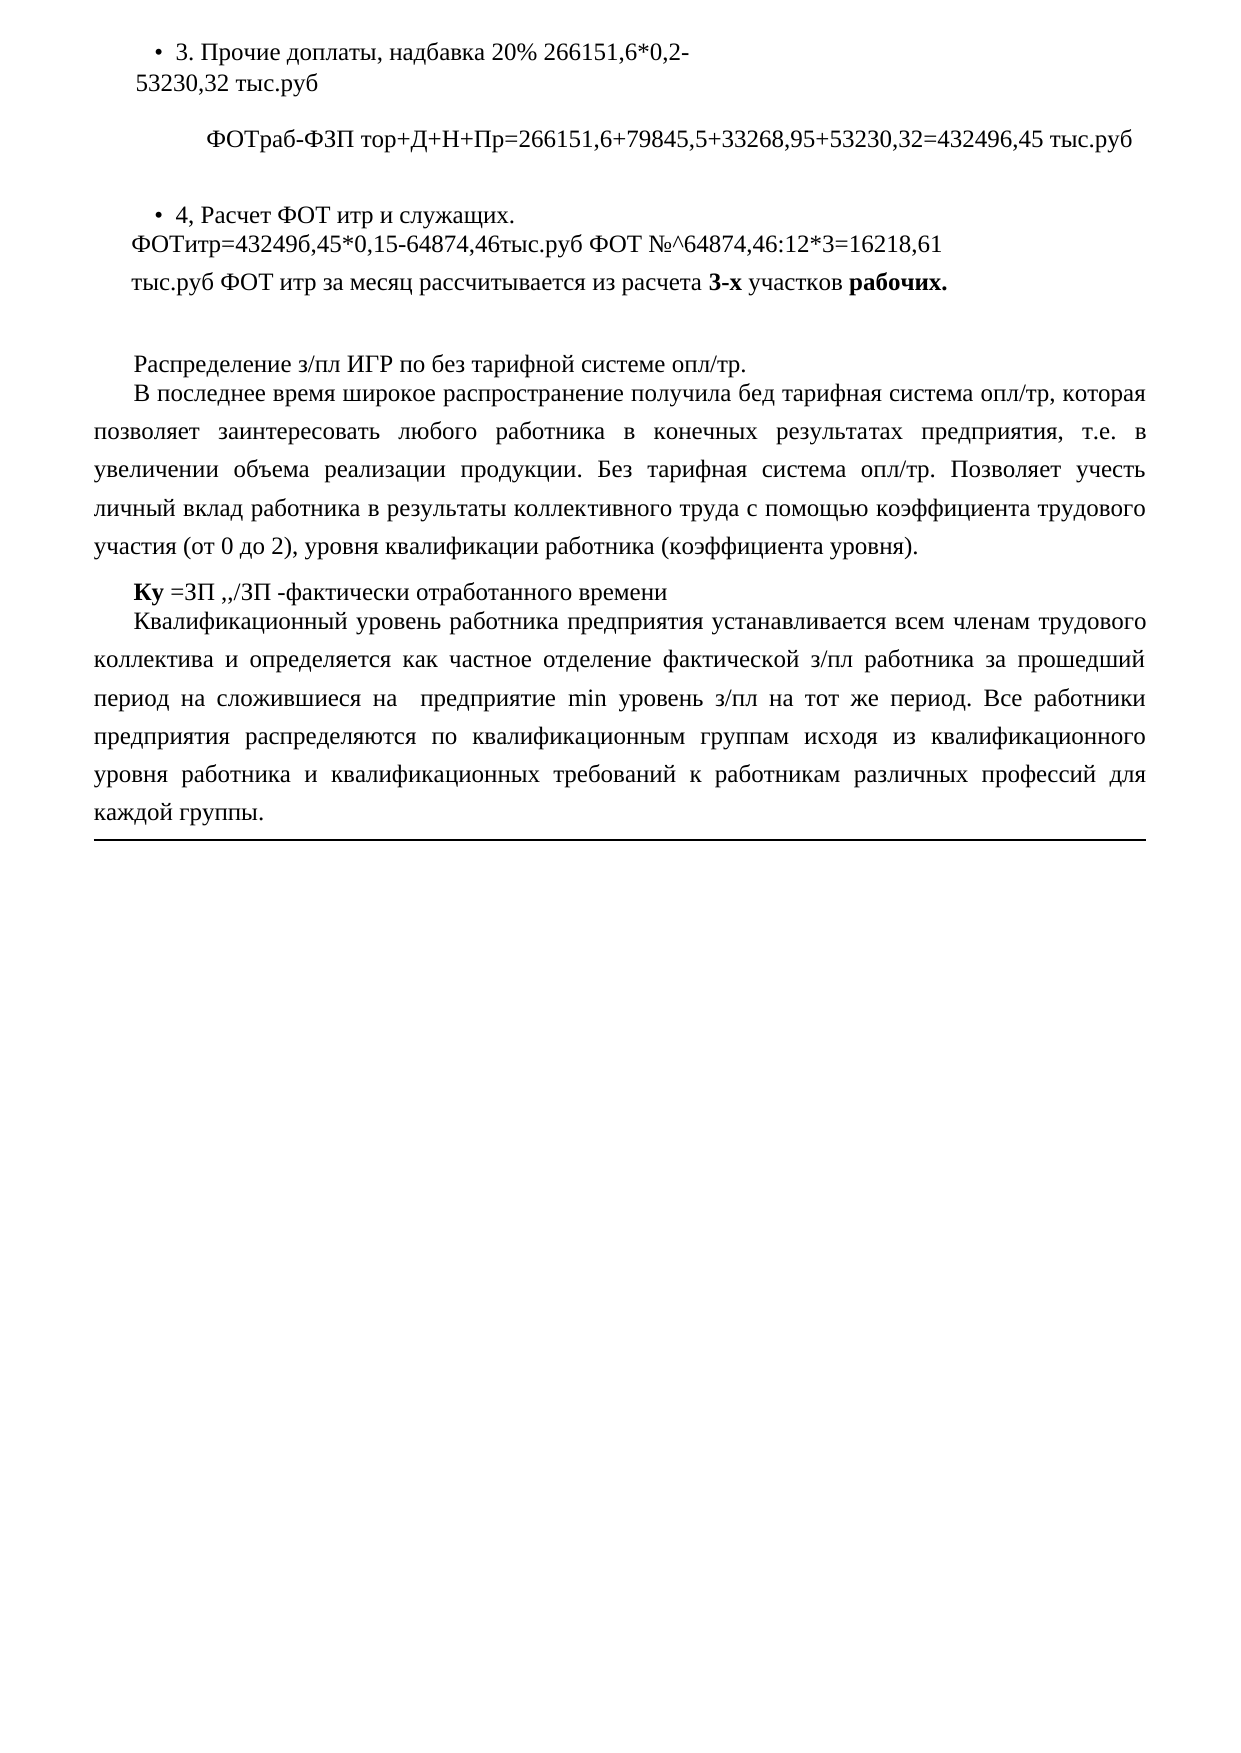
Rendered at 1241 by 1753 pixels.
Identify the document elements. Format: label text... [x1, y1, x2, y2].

text Распределение з/пл ИГР по без тарифной системе опл/тр. [94, 349, 1146, 378]
text В последнее время широкое распространение получила бед тарифная система опл/тр, которая позволяет заинтересовать любого работника в конечных результатах предприятия, т.е. в увеличении объема реализации продукции. Без тарифная система опл/тр. Позволяет учесть личный вклад работника в результаты коллективного труда с помощью коэффициента трудового участия (от 0 до 2), уровня квалификации работника (коэффициента уровня). [94, 378, 1146, 560]
text Ку =ЗП ,,/ЗП -фактически отработанного времени [94, 577, 1146, 606]
text Квалификационный уровень работника предприятия устанавливается всем членам трудового коллектива и определяется как частное отделение фактической з/пл работника за прошедший период на сложившиеся на предприятие min уровень з/пл на тот же период. Все работники предприятия распределяются по квалификационным группам исходя из квалификационного уровня работника и квалификационных требований к работникам различных профессий для каждой группы. [94, 606, 1146, 826]
text • 3. Прочие доплаты, надбавка 20% 266151,6*0,2-53230,32 тыс.руб [135, 37, 709, 97]
text ФОТраб-ФЗП тор+Д+Н+Пр=266151,6+79845,5+33268,95+53230,32=432496,45 тыс.руб [206, 124, 1146, 153]
text ФОТитр=43249б,45*0,15-64874,46тыс.руб ФОТ №^64874,46:12*3=16218,61 тыс.руб ФОТ итр за месяц рассчитывается из расчета 3-х участков рабочих. [131, 229, 1021, 296]
text • 4, Расчет ФОТ итр и служащих. [135, 200, 1146, 229]
